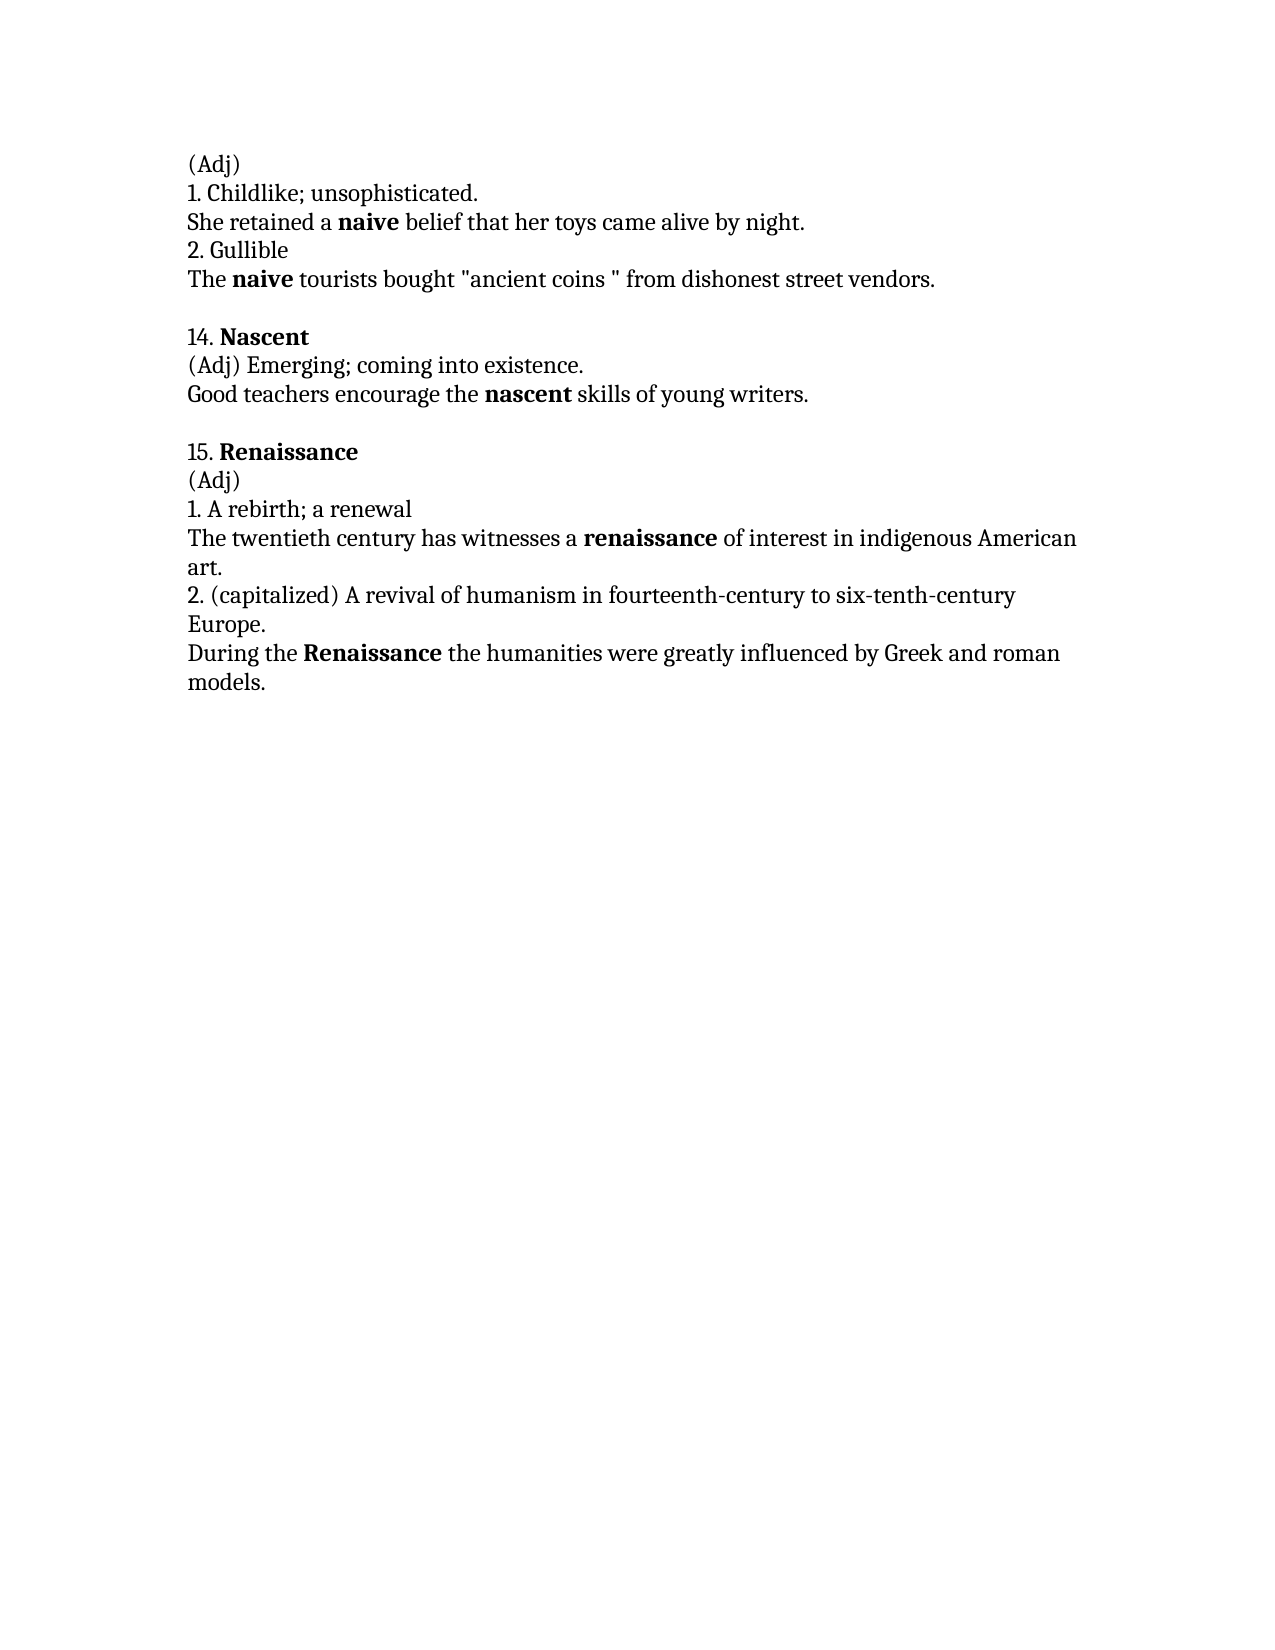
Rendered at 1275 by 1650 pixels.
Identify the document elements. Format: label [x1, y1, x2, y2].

text [187, 150, 1087, 696]
